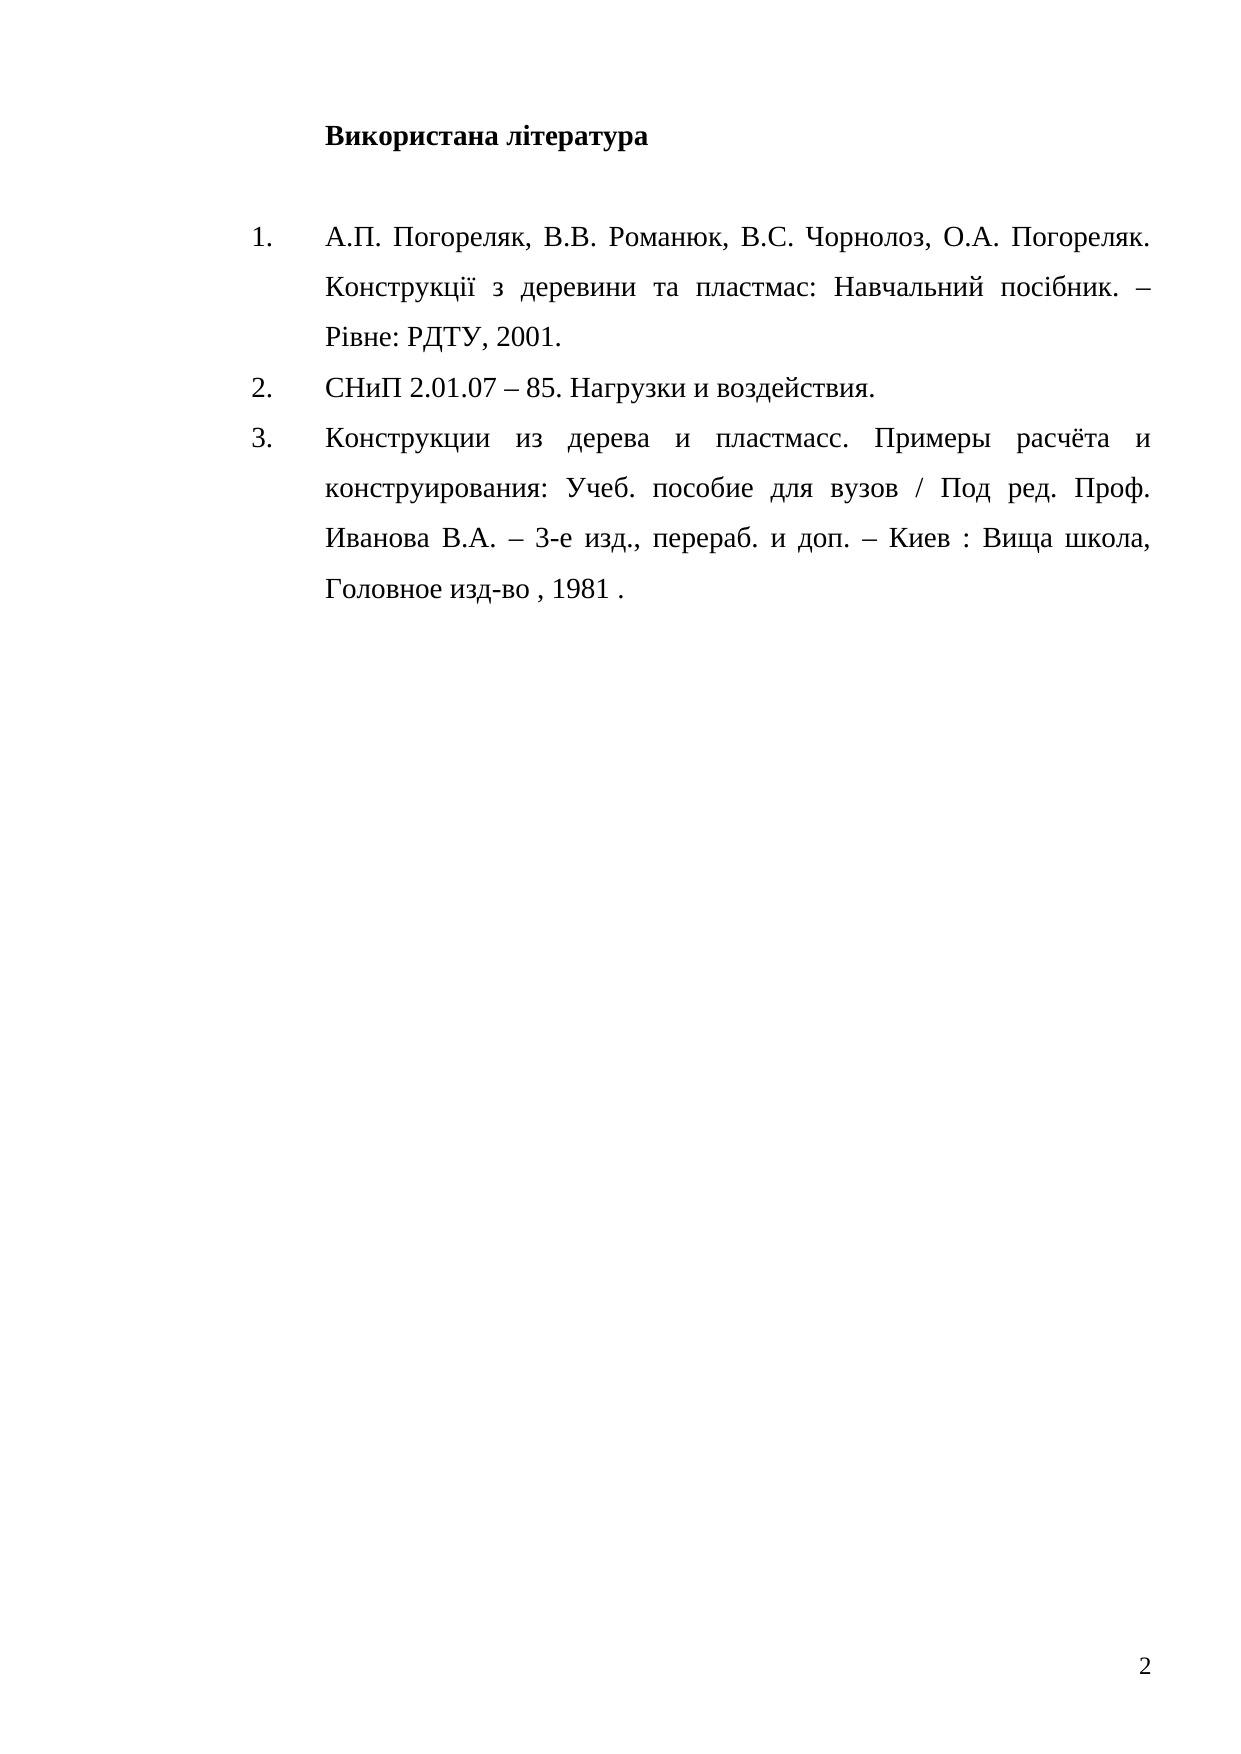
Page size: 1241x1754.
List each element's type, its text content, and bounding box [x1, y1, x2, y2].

list СНиП 2.01.07 – 85. Нагрузки и воздействия. [251, 370, 1152, 403]
list А.П. Погореляк, В.В. Романюк, В.С. Чорнолоз, О.А. Погореляк. Конструкції з деревини та пластмас: Навчальний посібник. – Рівне: РДТУ, 2001. [251, 219, 1152, 353]
text Використана література [177, 118, 1152, 152]
list Конструкции из дерева и пластмасс. Примеры расчёта и конструирования: Учеб. пособие для вузов / Под ред. Проф. Иванова В.А. – 3-е изд., перераб. и доп. – Киев : Вища школа, Головное изд-во , 1981 . [251, 420, 1152, 604]
